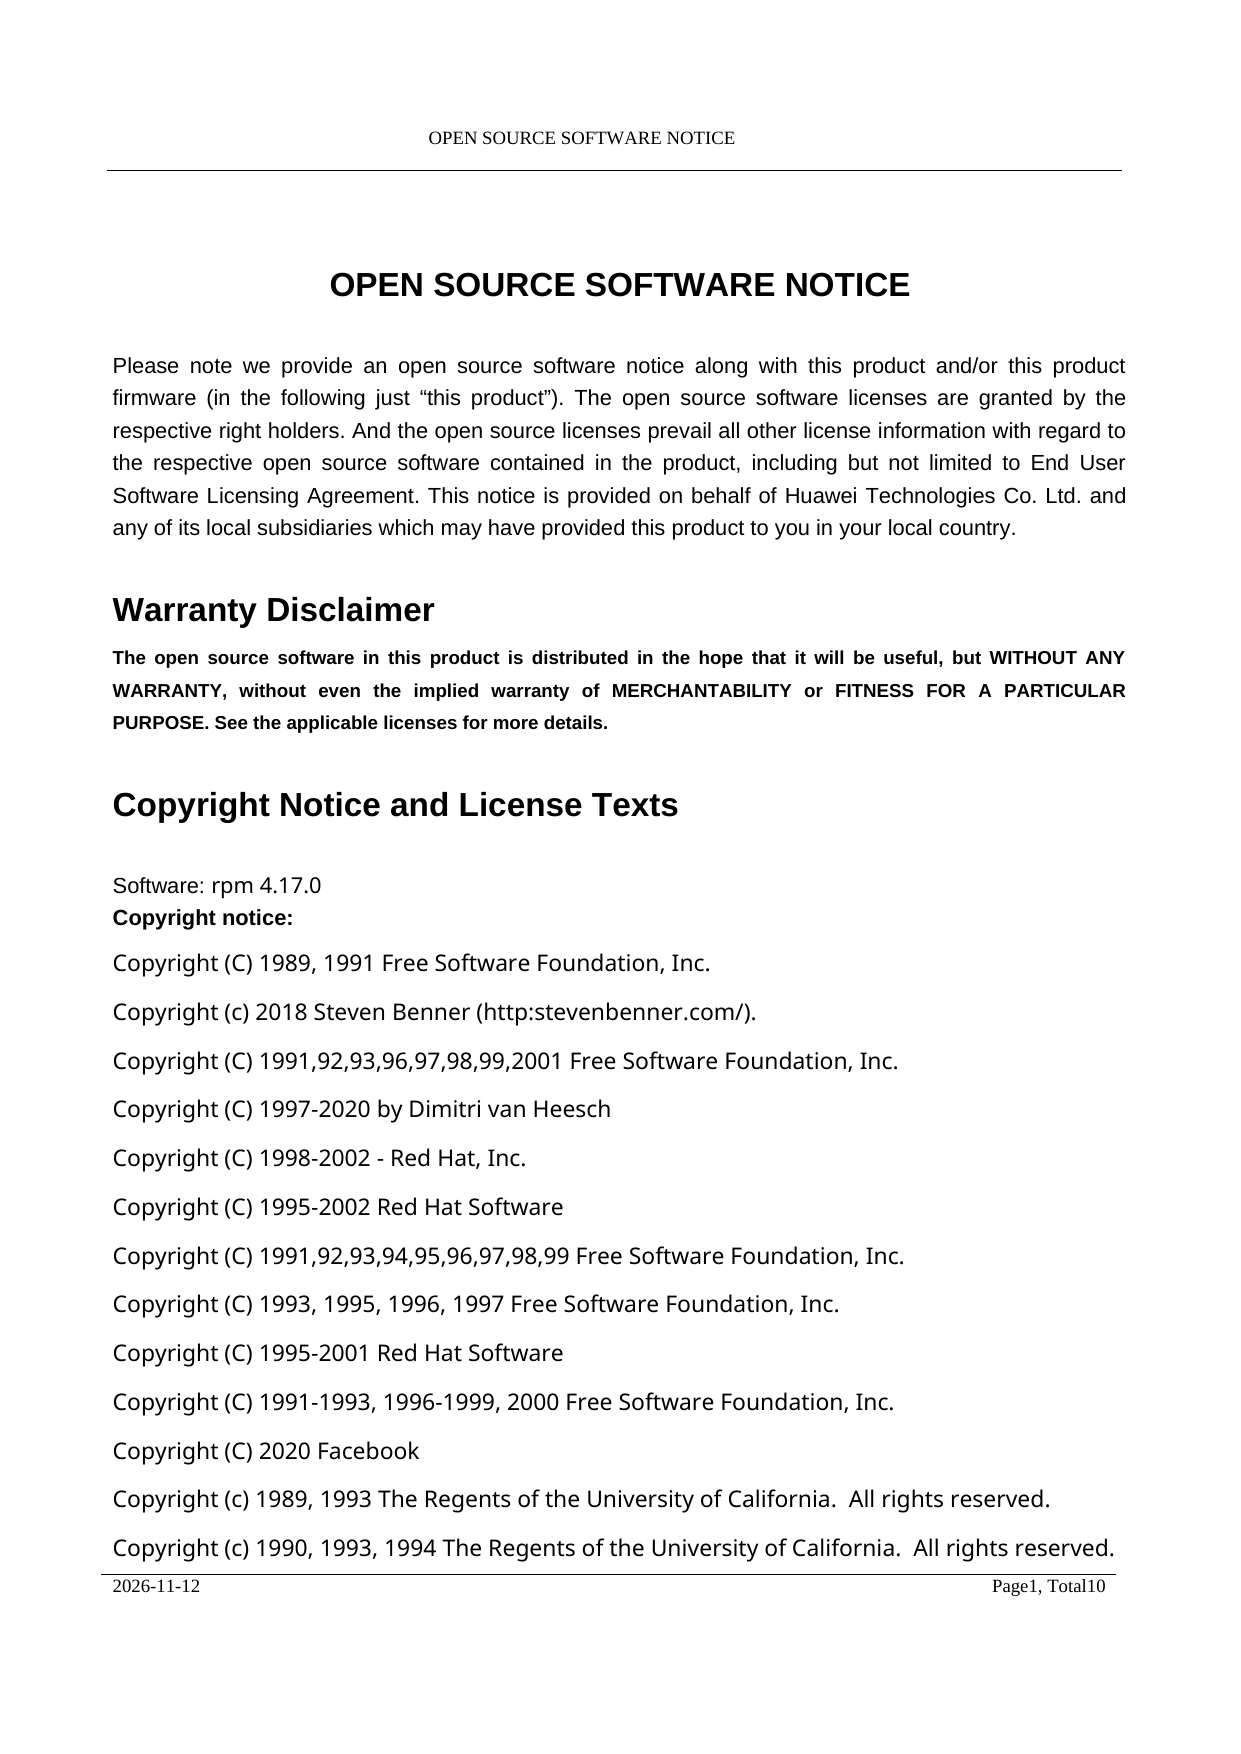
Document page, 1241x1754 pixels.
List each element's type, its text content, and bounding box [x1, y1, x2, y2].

text Software: rpm 4.17.0 [112, 869, 1128, 901]
text OPEN SOURCE SOFTWARE NOTICE [112, 251, 1128, 316]
text Copyright notice: [112, 901, 1128, 934]
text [112, 947, 1128, 1564]
text Please note we provide an open source software notice along with this product and/or this product firmware (in the following just “this product”). The open source software licenses are granted by the respective right holders. And the open source licenses prevail all other license information with regard to the respective open source software contained in the product, including but not limited to End User Software Licensing Agreement. This notice is provided on behalf of Huawei Technologies Co. Ltd. and any of its local subsidiaries which may have provided this product to you in your local country. [112, 349, 1128, 544]
text Copyright Notice and License Texts [112, 771, 1128, 836]
text Warranty Disclaimer [112, 576, 1128, 641]
text The open source software in this product is distributed in the hope that it will be useful, but WITHOUT ANY WARRANTY, without even the implied warranty of MERCHANTABILITY or FITNESS FOR A PARTICULAR PURPOSE. See the applicable licenses for more details. [112, 641, 1128, 739]
